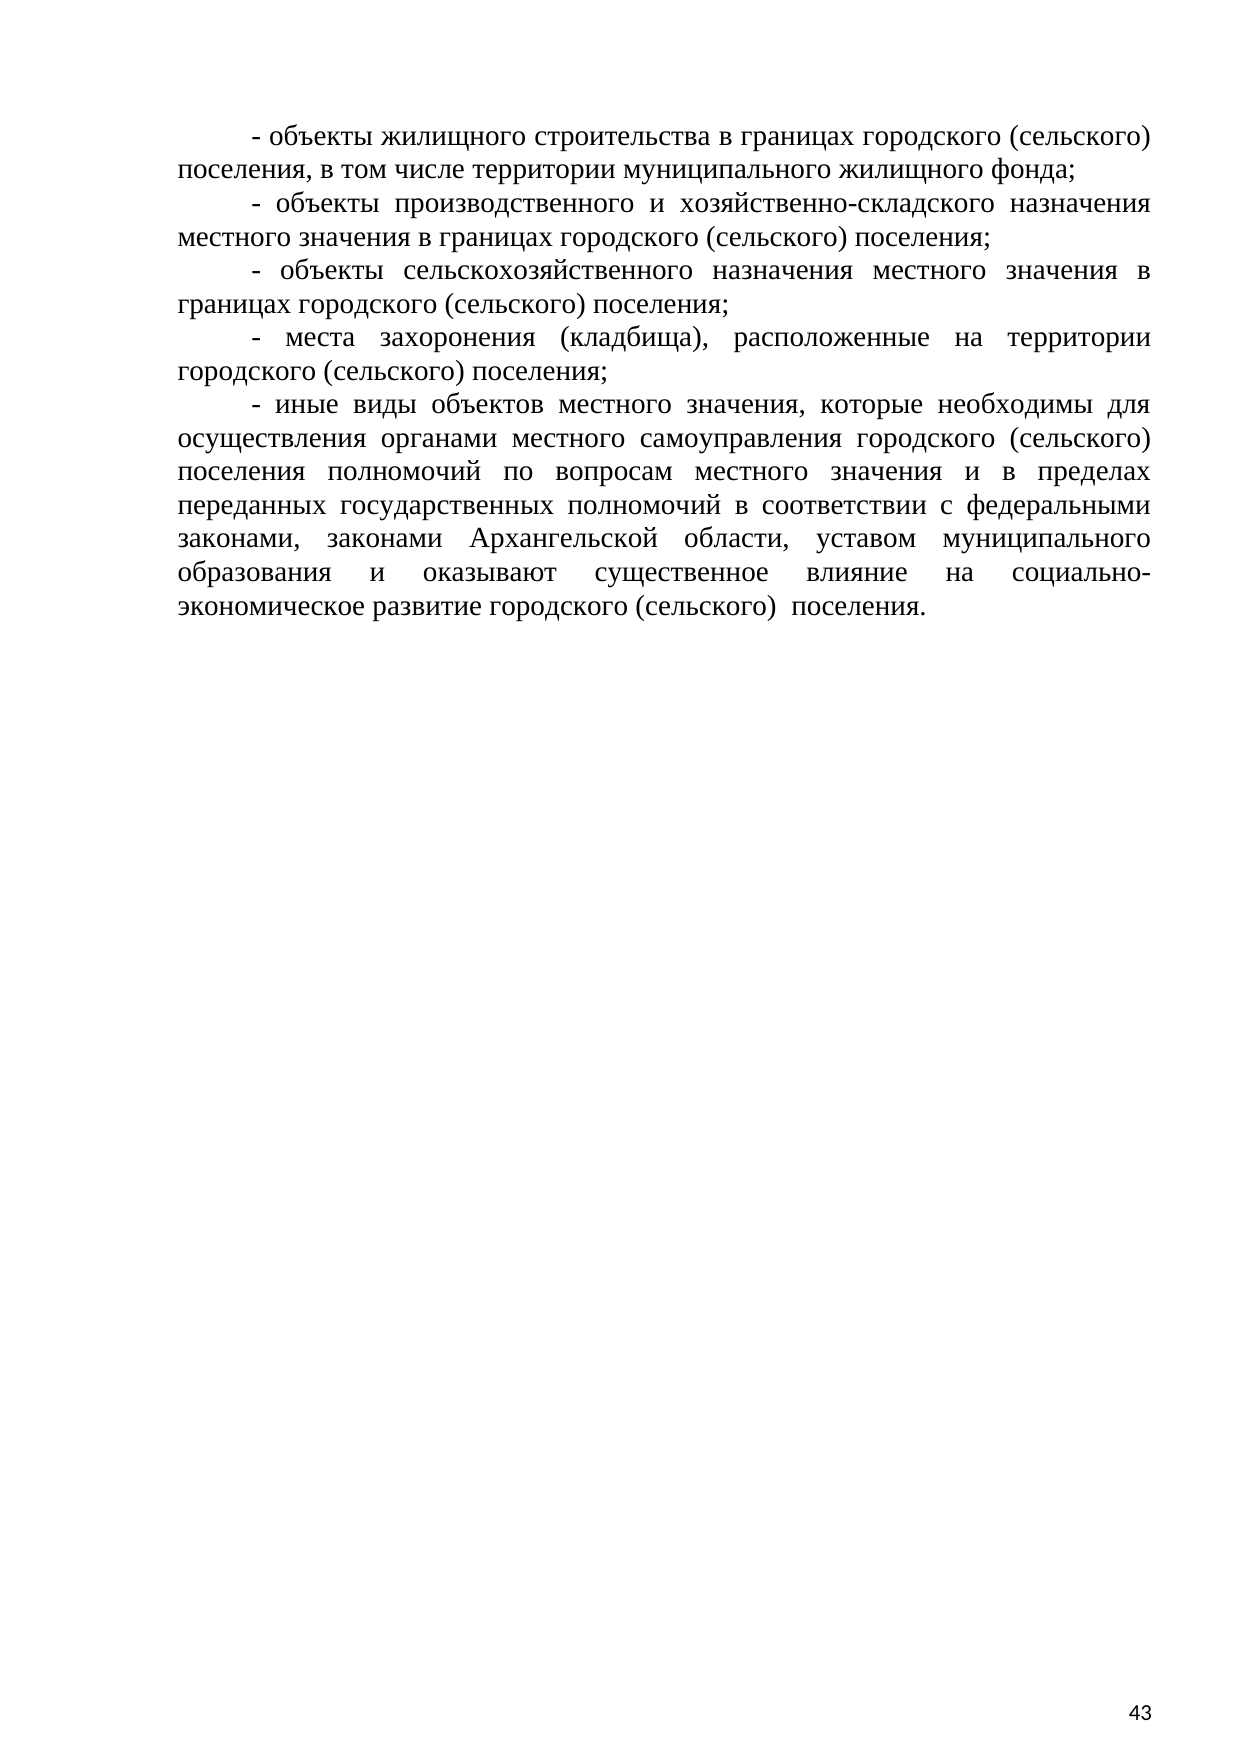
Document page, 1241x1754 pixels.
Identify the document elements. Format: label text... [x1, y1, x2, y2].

text - объекты производственного и хозяйственно-складского назначения местного значения в границах городского (сельского) поселения; [177, 185, 1152, 252]
text - места захоронения (кладбища), расположенные на территории городского (сельского) поселения; [177, 319, 1152, 386]
text - объекты сельскохозяйственного назначения местного значения в границах городского (сельского) поселения; [177, 252, 1152, 319]
text - иные виды объектов местного значения, которые необходимы для осуществления органами местного самоуправления городского (сельского) поселения полномочий по вопросам местного значения и в пределах переданных государственных полномочий в соответствии с федеральными законами, законами Архангельской области, уставом муниципального образования и оказывают существенное влияние на социально-экономическое развитие городского (сельского) поселения. [177, 386, 1152, 621]
text - объекты жилищного строительства в границах городского (сельского) поселения, в том числе территории муниципального жилищного фонда; [177, 118, 1152, 185]
